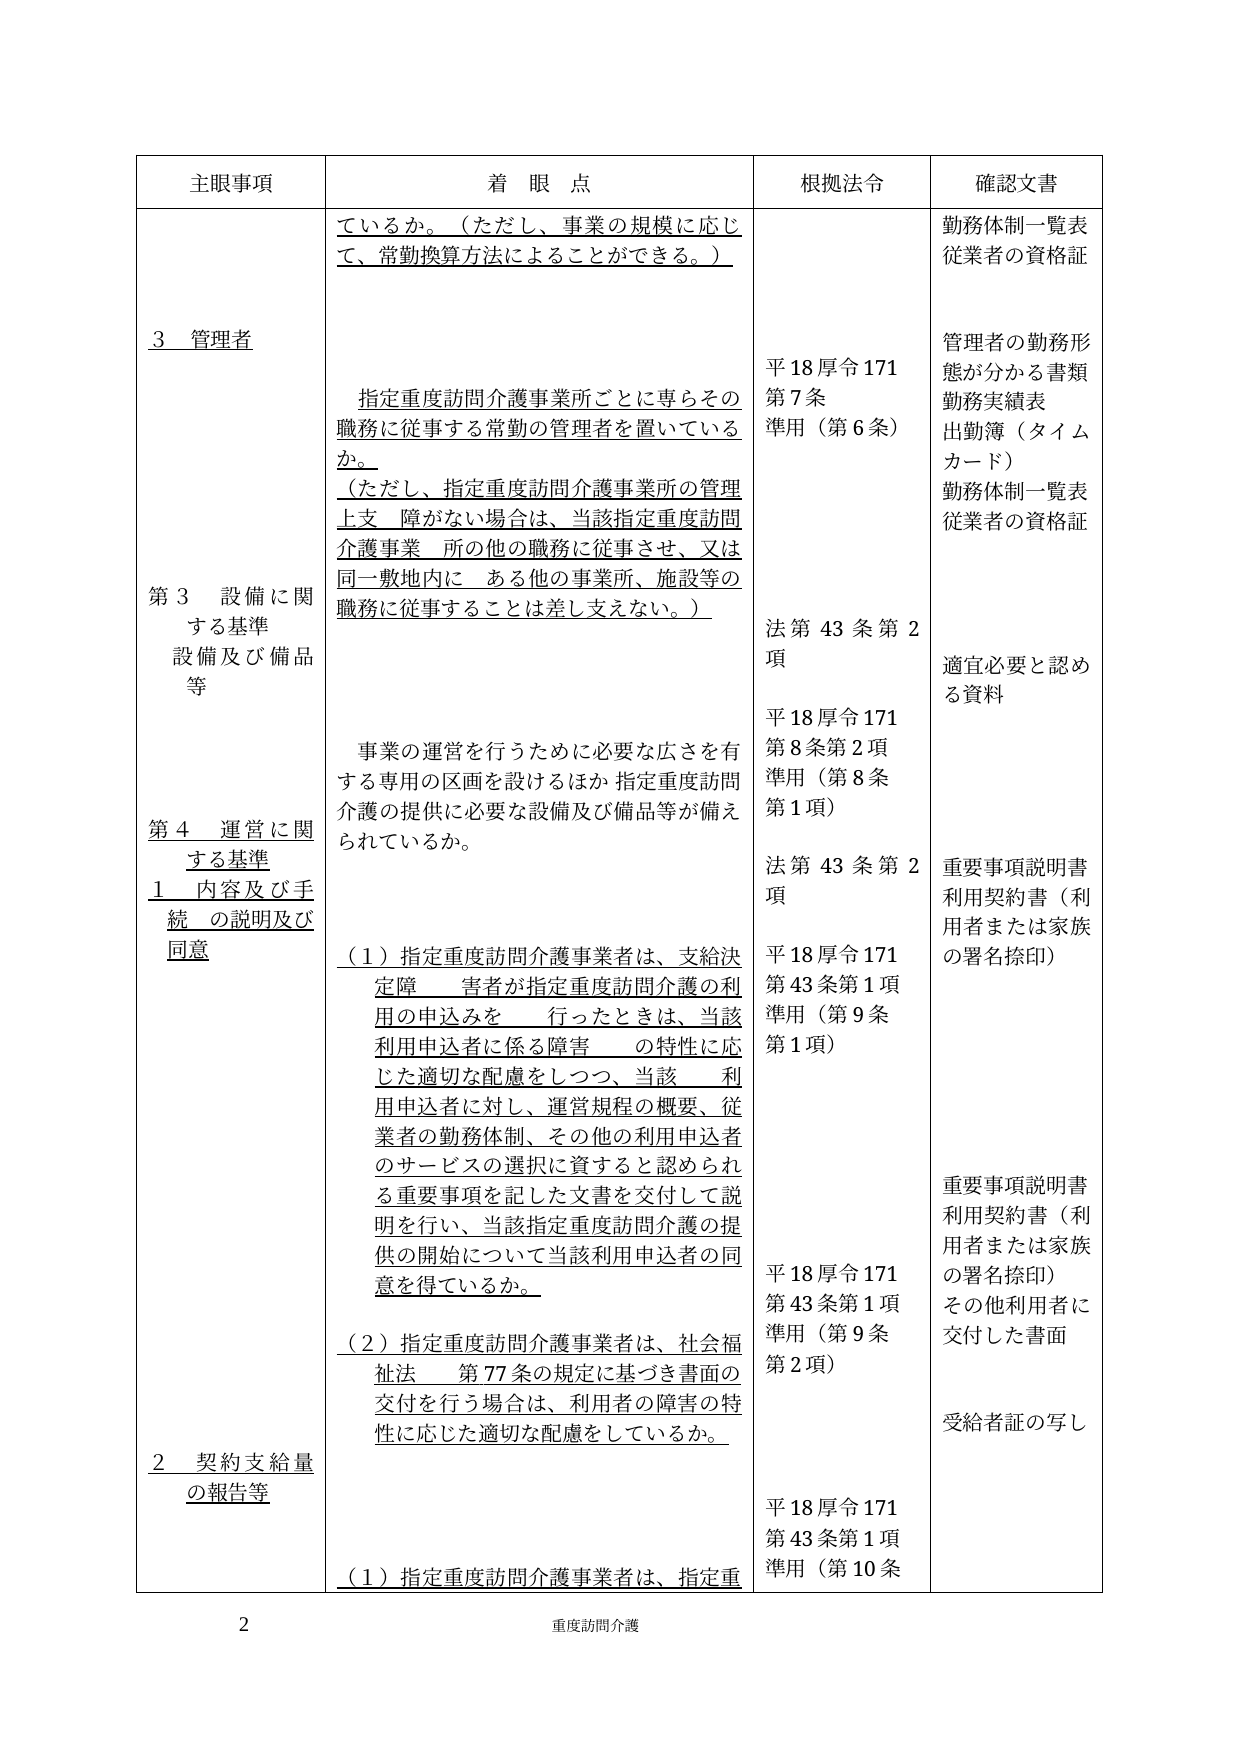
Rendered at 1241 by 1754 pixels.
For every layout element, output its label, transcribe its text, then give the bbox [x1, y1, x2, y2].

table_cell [754, 209, 930, 1592]
table_header 着 眼 点 [326, 156, 753, 208]
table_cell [931, 209, 1102, 1592]
table_header 主眼事項 [137, 156, 325, 208]
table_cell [137, 209, 325, 1592]
table_header 根拠法令 [754, 156, 930, 208]
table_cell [326, 209, 753, 1592]
table_header 確認文書 [931, 156, 1102, 208]
